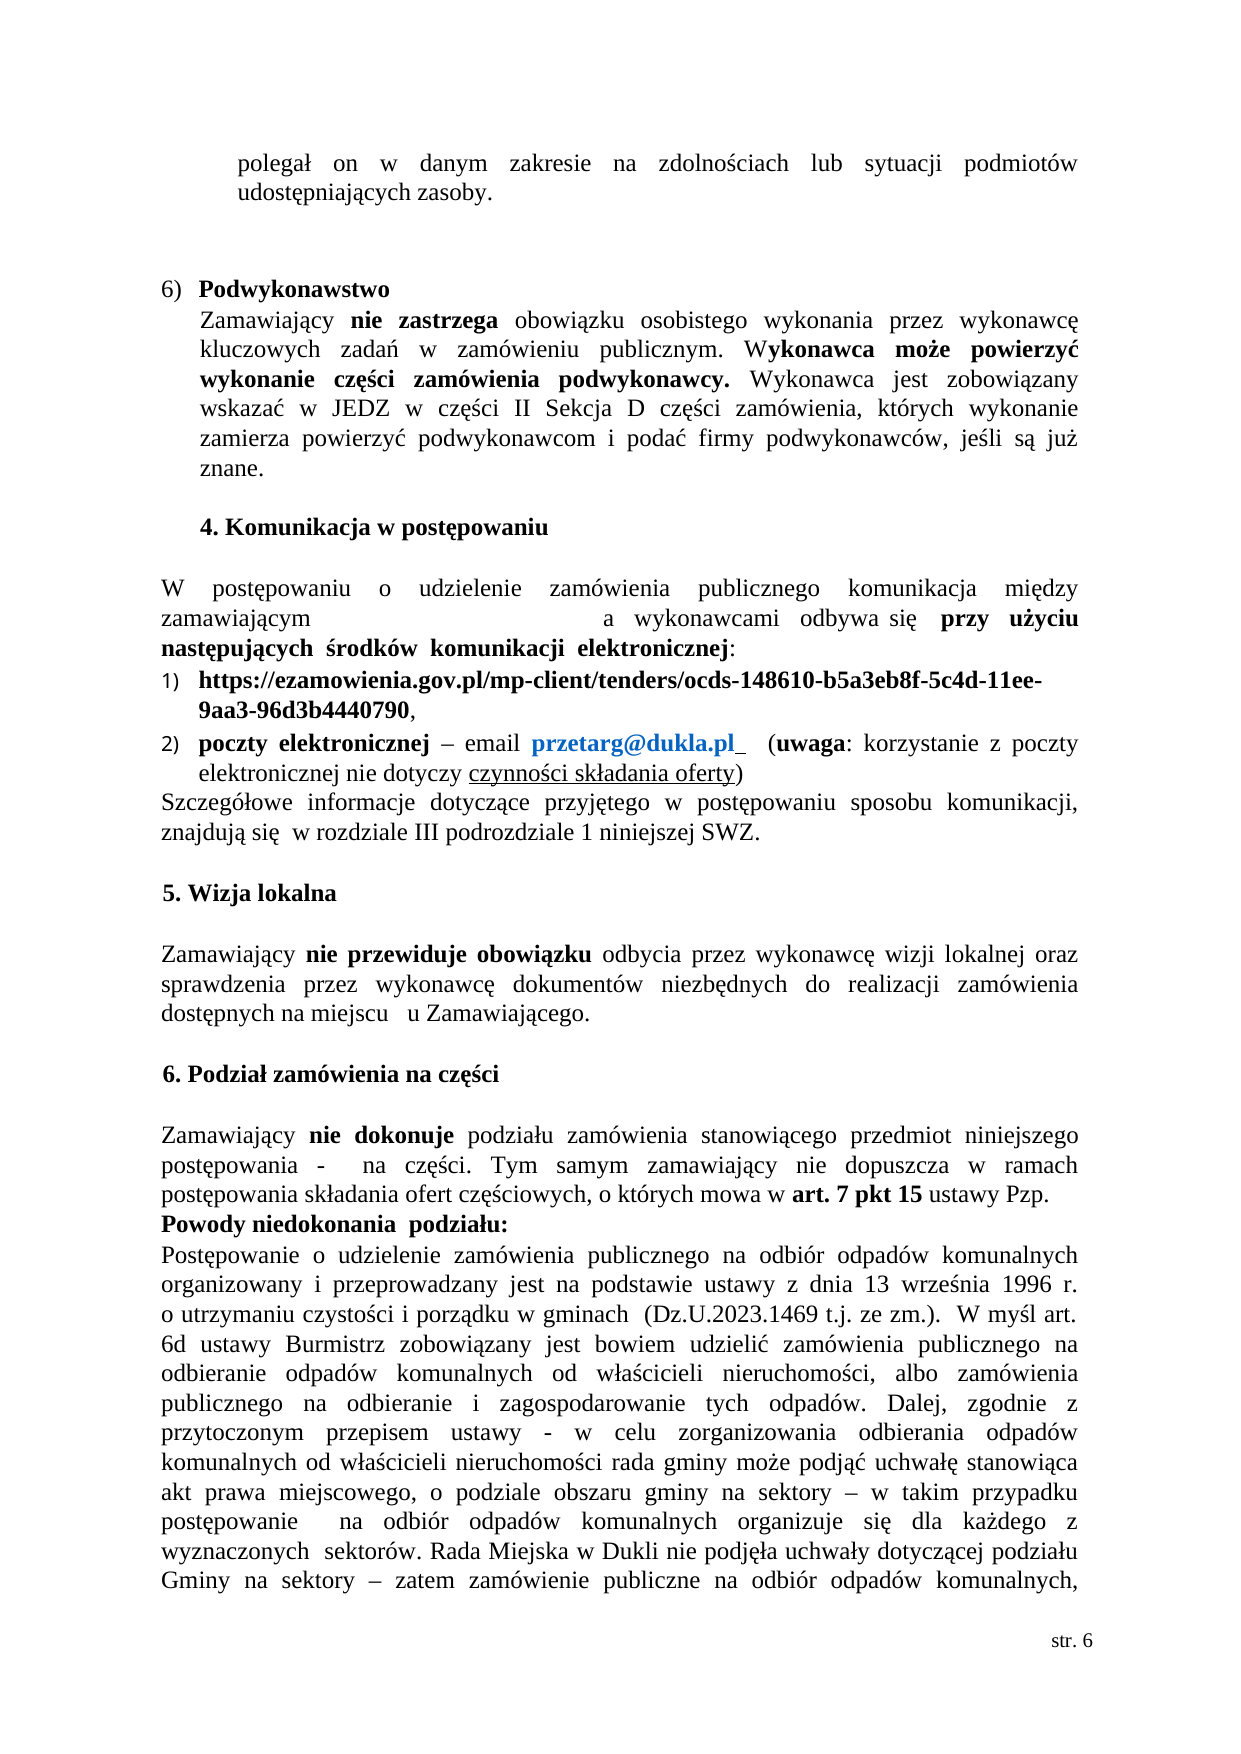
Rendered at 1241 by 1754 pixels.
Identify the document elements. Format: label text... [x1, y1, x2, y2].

text W postępowaniu o udzielenie zamówienia publicznego komunikacja między zamawiającym a wykonawcami odbywa się przy użyciu następujących środków komunikacji elektronicznej: [161, 573, 1079, 661]
text 6. Podział zamówienia na części [162, 1059, 1093, 1087]
list Podwykonawstwo [161, 274, 1079, 303]
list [200, 148, 1079, 206]
text Zamawiający nie zastrzega obowiązku osobistego wykonania przez wykonawcę kluczowych zadań w zamówieniu publicznym. Wykonawca może powierzyć wykonanie części zamówienia podwykonawcy. Wykonawca jest zobowiązany wskazać w JEDZ w części II Sekcja D części zamówienia, których wykonanie zamierza powierzyć podwykonawcom i podać firmy podwykonawców, jeśli są już znane. [199, 305, 1079, 481]
text 5. Wizja lokalna [162, 878, 1093, 906]
text Zamawiający nie dokonuje podziału zamówienia stanowiącego przedmiot niniejszego postępowania - na części. Tym samym zamawiający nie dopuszcza w ramach postępowania składania ofert częściowych, o których mowa w art. 7 pkt 15 ustawy Pzp. [161, 1120, 1079, 1208]
text Zamawiający nie przewiduje obowiązku odbycia przez wykonawcę wizji lokalnej oraz sprawdzenia przez wykonawcę dokumentów niezbędnych do realizacji zamówienia dostępnych na miejscu u Zamawiającego. [161, 939, 1079, 1027]
text Powody niedokonania podziału: [161, 1209, 1093, 1238]
text 4. Komunikacja w postępowaniu [200, 512, 1093, 541]
list poczty elektronicznej – email przetarg@dukla.pl (uwaga: korzystanie z poczty elektronicznej nie dotyczy czynności składania oferty) [161, 728, 1079, 787]
list https://ezamowienia.gov.pl/mp-client/tenders/ocds-148610-b5a3eb8f-5c4d-11ee-9aa3-96d3b4440790, [161, 665, 1079, 724]
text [161, 1240, 1079, 1594]
text Szczegółowe informacje dotyczące przyjętego w postępowaniu sposobu komunikacji, znajdują się w rozdziale III podrozdziale 1 niniejszej SWZ. [161, 787, 1079, 846]
